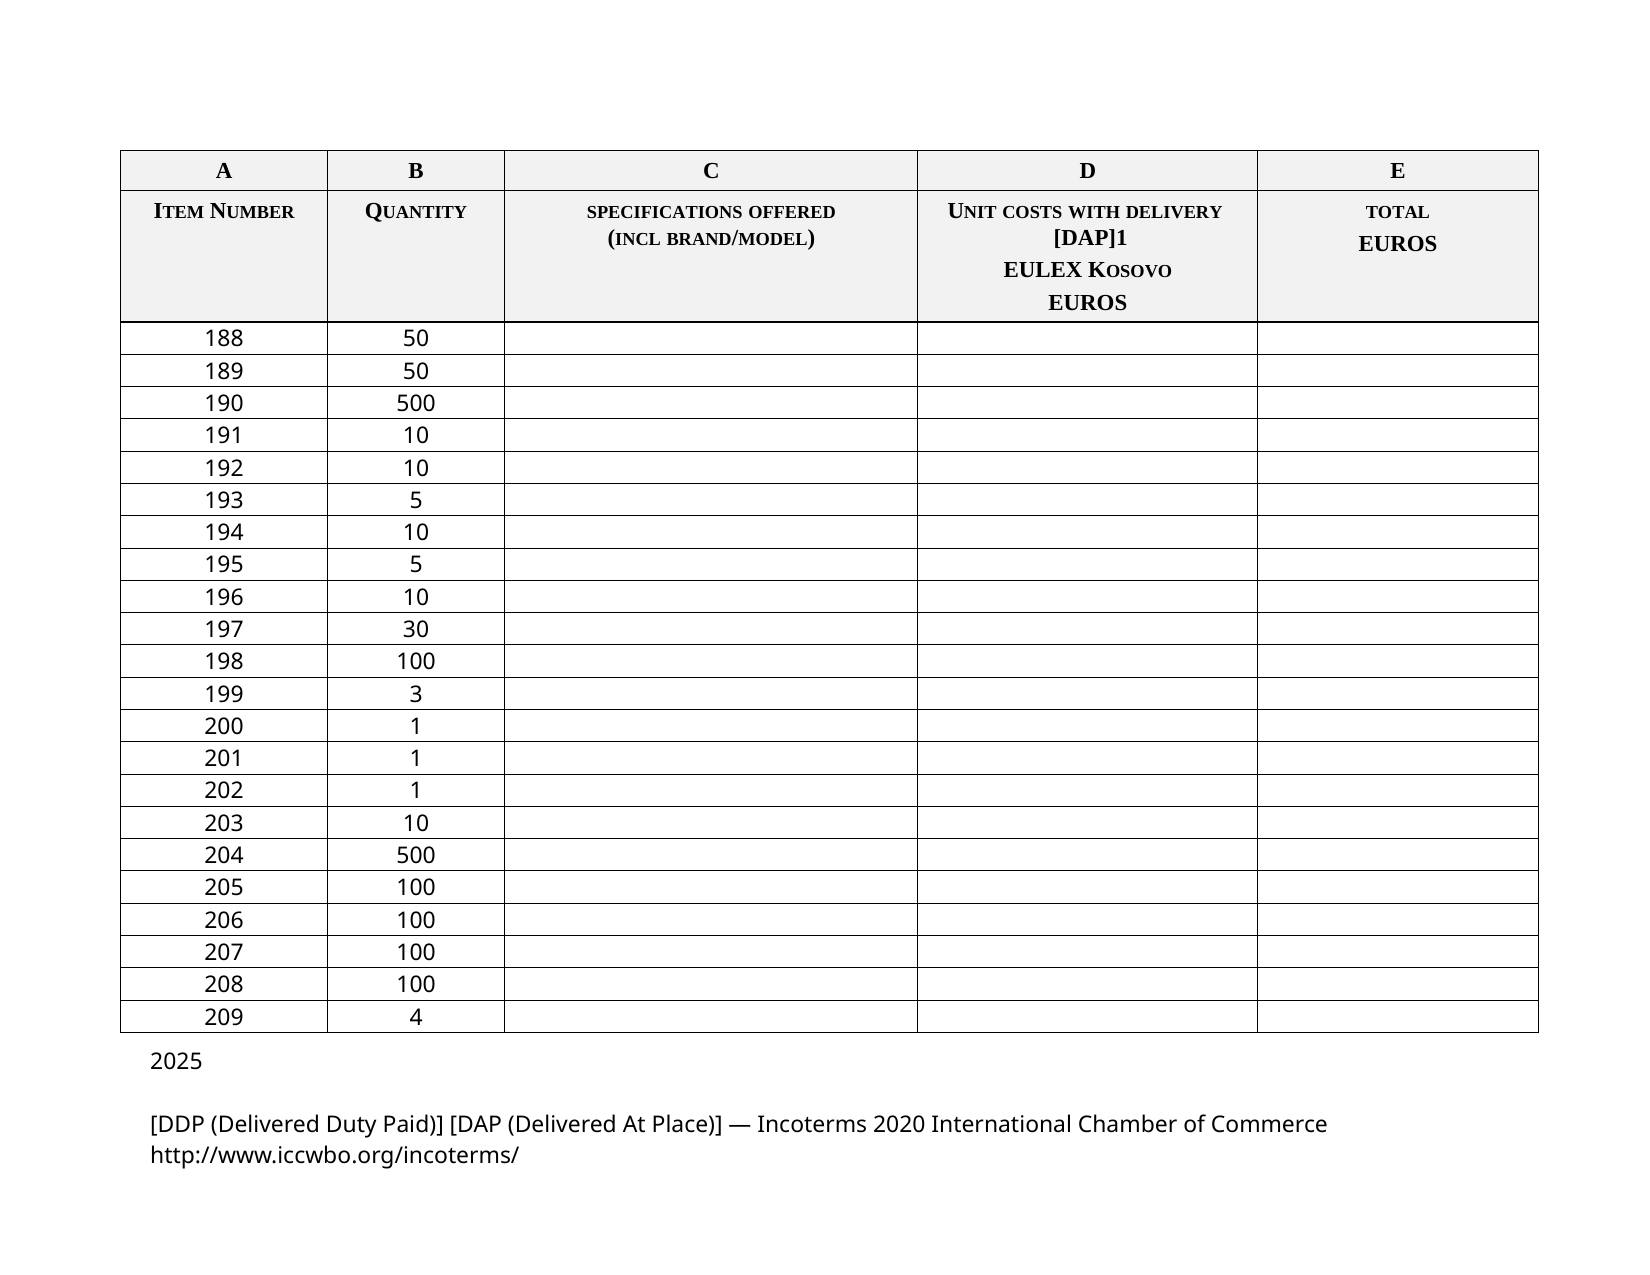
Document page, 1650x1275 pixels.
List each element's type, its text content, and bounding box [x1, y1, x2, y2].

table_cell 4 [328, 1001, 504, 1032]
table_cell [505, 581, 917, 612]
table_cell 1 [328, 775, 504, 806]
table_cell 10 [328, 516, 504, 547]
table_cell [918, 516, 1257, 547]
table_cell [1258, 742, 1538, 773]
table_cell 3 [328, 678, 504, 709]
table_cell [505, 968, 917, 999]
table_cell 10 [328, 581, 504, 612]
table_cell [918, 936, 1257, 967]
table_cell 201 [121, 742, 327, 773]
table_cell 10 [328, 419, 504, 451]
table_cell 50 [328, 323, 504, 354]
table_cell 191 [121, 419, 327, 451]
table_cell [918, 807, 1257, 838]
table_cell [918, 710, 1257, 741]
table_cell [1258, 613, 1538, 644]
table_cell [505, 807, 917, 838]
table_cell [918, 581, 1257, 612]
table_cell [918, 871, 1257, 903]
table_header E [1258, 151, 1538, 190]
table_cell [505, 710, 917, 741]
table_cell 188 [121, 323, 327, 354]
table_cell [505, 452, 917, 483]
table_cell 195 [121, 549, 327, 580]
table_cell [918, 323, 1257, 354]
table_cell Unit costs with delivery [DAP]1 EULEX Kosovo EUROS [918, 191, 1257, 321]
table_cell [918, 613, 1257, 644]
table_cell 30 [328, 613, 504, 644]
table_cell 199 [121, 678, 327, 709]
table_cell 10 [328, 807, 504, 838]
table_cell 198 [121, 645, 327, 677]
table_cell 208 [121, 968, 327, 999]
table_cell 100 [328, 904, 504, 935]
table_cell [1258, 581, 1538, 612]
table_header D [918, 151, 1257, 190]
table_cell [505, 936, 917, 967]
table_cell [1258, 1001, 1538, 1032]
table_cell [1258, 387, 1538, 418]
table_cell 204 [121, 839, 327, 870]
table_cell 192 [121, 452, 327, 483]
table_cell 193 [121, 484, 327, 515]
table_cell [505, 516, 917, 547]
table_cell [1258, 323, 1538, 354]
table_cell [918, 549, 1257, 580]
table_cell [505, 355, 917, 386]
table_cell 209 [121, 1001, 327, 1032]
table_cell [1258, 355, 1538, 386]
table_cell 100 [328, 968, 504, 999]
table_header C [505, 151, 917, 190]
table_cell specifications offered (incl brand/model) [505, 191, 917, 321]
table_cell 206 [121, 904, 327, 935]
table_cell [1258, 549, 1538, 580]
table_cell Item Number [121, 191, 327, 321]
table_cell [505, 1001, 917, 1032]
table_cell [1258, 452, 1538, 483]
table_cell [918, 839, 1257, 870]
table_cell [1258, 936, 1538, 967]
table_cell [505, 839, 917, 870]
table_cell [505, 419, 917, 451]
table_cell 5 [328, 549, 504, 580]
table_cell [918, 387, 1257, 418]
table_cell [1258, 710, 1538, 741]
table_cell [505, 387, 917, 418]
table_cell [918, 904, 1257, 935]
table_cell [918, 355, 1257, 386]
table_cell [918, 452, 1257, 483]
table_cell Quantity [328, 191, 504, 321]
table_cell 100 [328, 645, 504, 677]
table_cell [1258, 645, 1538, 677]
table_cell [505, 549, 917, 580]
table_cell 189 [121, 355, 327, 386]
table_cell [505, 645, 917, 677]
table_cell [505, 613, 917, 644]
table_cell [505, 871, 917, 903]
table_cell [505, 323, 917, 354]
table_cell 500 [328, 387, 504, 418]
table_cell [1258, 871, 1538, 903]
table_cell [918, 645, 1257, 677]
table_cell [1258, 775, 1538, 806]
table_cell 202 [121, 775, 327, 806]
table_cell [505, 678, 917, 709]
table_cell [918, 968, 1257, 999]
table_cell 100 [328, 871, 504, 903]
table_cell [505, 904, 917, 935]
table_cell [505, 775, 917, 806]
table_cell 196 [121, 581, 327, 612]
table_cell 500 [328, 839, 504, 870]
table_cell [505, 742, 917, 773]
table_cell 100 [328, 936, 504, 967]
table_cell [1258, 678, 1538, 709]
table_cell [1258, 839, 1538, 870]
table_cell [918, 419, 1257, 451]
table_cell 197 [121, 613, 327, 644]
table_cell [918, 742, 1257, 773]
table_cell [918, 484, 1257, 515]
table_cell [1258, 419, 1538, 451]
table_cell 50 [328, 355, 504, 386]
table_cell [1258, 516, 1538, 547]
table_cell 10 [328, 452, 504, 483]
table_cell 194 [121, 516, 327, 547]
table_cell 205 [121, 871, 327, 903]
table_cell [1258, 484, 1538, 515]
table_cell 207 [121, 936, 327, 967]
table_cell [1258, 904, 1538, 935]
table_header B [328, 151, 504, 190]
table_cell 190 [121, 387, 327, 418]
table_cell 5 [328, 484, 504, 515]
table_cell [918, 678, 1257, 709]
table_cell total EUROS [1258, 191, 1538, 321]
table_cell [918, 775, 1257, 806]
table_header A [121, 151, 327, 190]
table_cell 1 [328, 710, 504, 741]
table_cell 203 [121, 807, 327, 838]
table_cell 1 [328, 742, 504, 773]
table_cell [1258, 807, 1538, 838]
table_cell [918, 1001, 1257, 1032]
table_cell [1258, 968, 1538, 999]
table_cell 200 [121, 710, 327, 741]
table_cell [505, 484, 917, 515]
